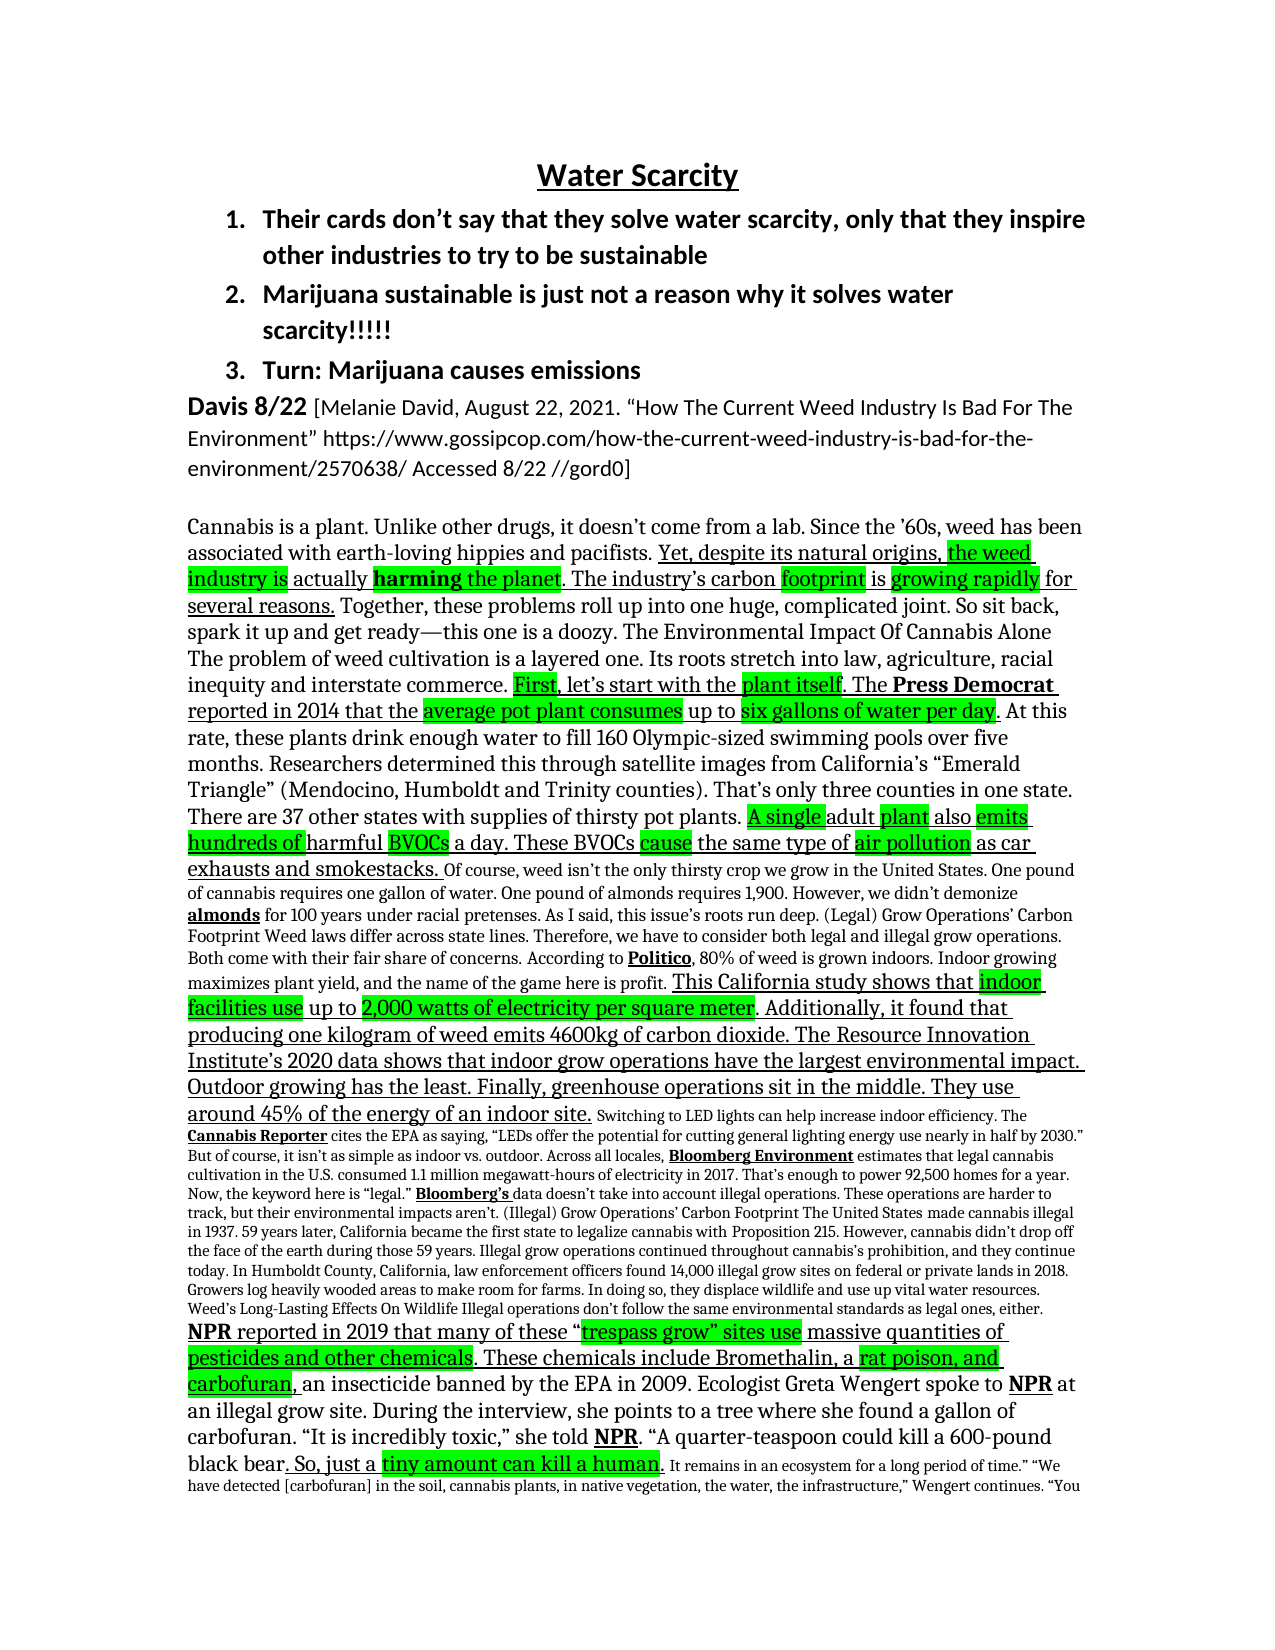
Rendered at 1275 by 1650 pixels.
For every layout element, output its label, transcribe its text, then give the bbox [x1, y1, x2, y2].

subtitle Water Scarcity [187, 154, 1087, 195]
subtitle Turn: Marijuana causes emissions [225, 353, 1087, 386]
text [187, 513, 1087, 1496]
text Davis 8/22 [Melanie David, August 22, 2021. “How The Current Weed Industry Is Bad For The Environment” https://www.gossipcop.com/how-the-current-weed-industry-is-bad-for-the-environment/2570638/ Accessed 8/22 //gord0] [187, 389, 1087, 482]
subtitle Their cards don’t say that they solve water scarcity, only that they inspire other industries to try to be sustainable [225, 202, 1087, 271]
subtitle Marijuana sustainable is just not a reason why it solves water scarcity!!!!! [225, 278, 1087, 346]
